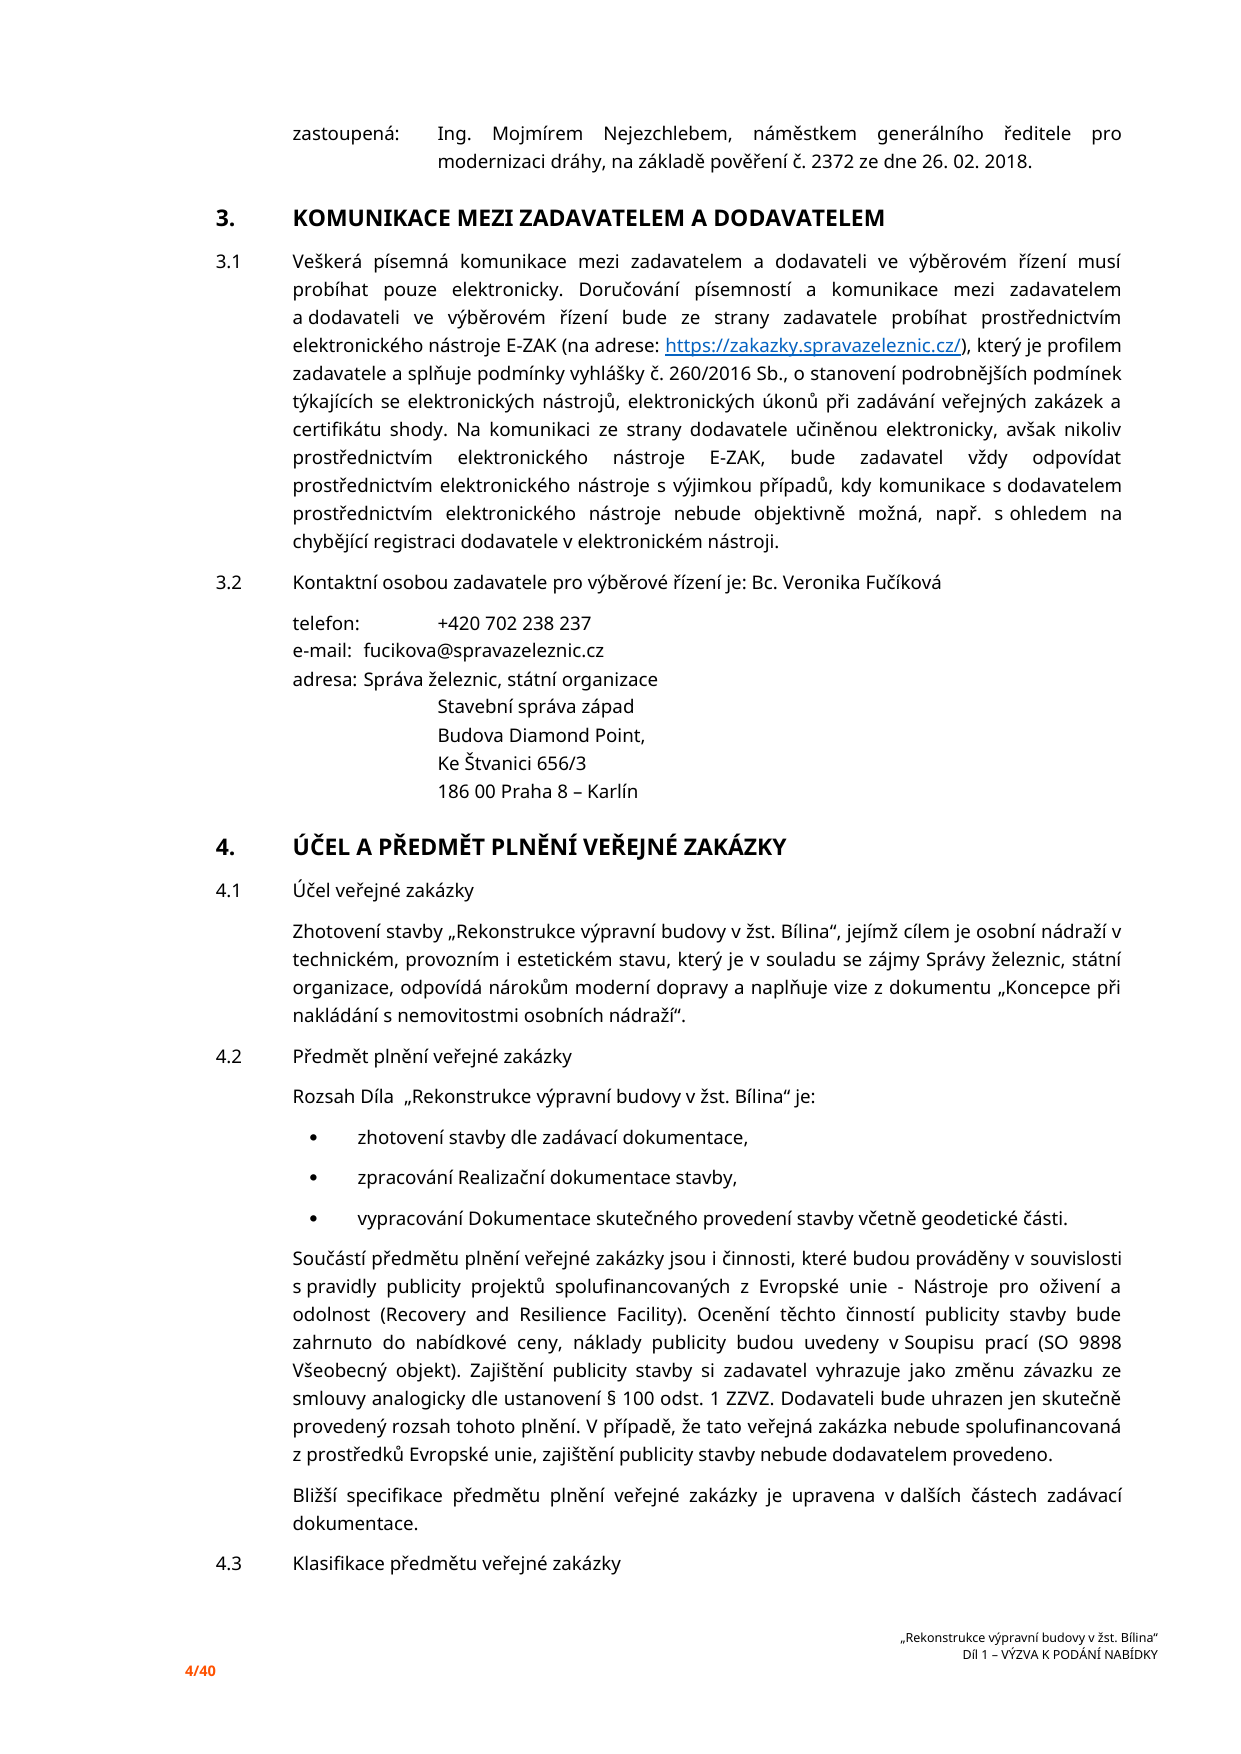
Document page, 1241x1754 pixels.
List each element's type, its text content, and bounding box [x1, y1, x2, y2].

text ÚČEL A PŘEDMĚT PLNĚNÍ VEŘEJNÉ ZAKÁZKY [216, 831, 1122, 862]
text Kontaktní osobou zadavatele pro výběrové řízení je: Bc. Veronika Fučíková [216, 569, 1122, 595]
text zastoupená: Ing. Mojmírem Nejezchlebem, náměstkem generálního ředitele pro modernizaci dráhy, na základě pověření č. 2372 ze dne 26. 02. 2018. [292, 121, 1122, 174]
text Rozsah Díla „Rekonstrukce výpravní budovy v žst. Bílina“ je: [292, 1083, 1122, 1109]
text Zhotovení stavby „Rekonstrukce výpravní budovy v žst. Bílina“, jejímž cílem je osobní nádraží v technickém, provozním i estetickém stavu, který je v souladu se zájmy Správy železnic, státní organizace, odpovídá nárokům moderní dopravy a naplňuje vize z dokumentu „Koncepce při nakládání s nemovitostmi osobních nádraží“. [292, 918, 1122, 1028]
text adresa: Správa železnic, státní organizace [292, 666, 1122, 691]
text Veškerá písemná komunikace mezi zadavatelem a dodavateli ve výběrovém řízení musí probíhat pouze elektronicky. Doručování písemností a komunikace mezi zadavatelem a dodavateli ve výběrovém řízení bude ze strany zadavatele probíhat prostřednictvím elektronického nástroje E-ZAK (na adrese: https://zakazky.spravazeleznic.cz/), který je profilem zadavatele a splňuje podmínky vyhlášky č. 260/2016 Sb., o stanovení podrobnějších podmínek týkajících se elektronických nástrojů, elektronických úkonů při zadávání veřejných zakázek a certifikátu shody. Na komunikaci ze strany dodavatele učiněnou elektronicky, avšak nikoliv prostřednictvím elektronického nástroje E-ZAK, bude zadavatel vždy odpovídat prostřednictvím elektronického nástroje s výjimkou případů, kdy komunikace s dodavatelem prostřednictvím elektronického nástroje nebude objektivně možná, např. s ohledem na chybějící registraci dodavatele v elektronickém nástroji. [216, 248, 1122, 554]
list vypracování Dokumentace skutečného provedení stavby včetně geodetické části. [310, 1205, 1122, 1231]
text Ke Štvanici 656/3 [437, 750, 1122, 775]
text Předmět plnění veřejné zakázky [216, 1043, 1122, 1068]
text telefon: +420 702 238 237 [292, 610, 1122, 635]
text Bližší specifikace předmětu plnění veřejné zakázky je upravena v dalších částech zadávací dokumentace. [292, 1482, 1122, 1536]
text Klasifikace předmětu veřejné zakázky [216, 1551, 1122, 1576]
list zpracování Realizační dokumentace stavby, [310, 1164, 1122, 1190]
list zhotovení stavby dle zadávací dokumentace, [310, 1124, 1122, 1149]
text 186 00 Praha 8 – Karlín [437, 778, 1122, 803]
text e-mail: fucikova@spravazeleznic.cz [292, 638, 1122, 663]
text Součástí předmětu plnění veřejné zakázky jsou i činnosti, které budou prováděny v souvislosti s pravidly publicity projektů spolufinancovaných z Evropské unie - Nástroje pro oživení a odolnost (Recovery and Resilience Facility). Ocenění těchto činností publicity stavby bude zahrnuto do nabídkové ceny, náklady publicity budou uvedeny v Soupisu prací (SO 9898 Všeobecný objekt). Zajištění publicity stavby si zadavatel vyhrazuje jako změnu závazku ze smlouvy analogicky dle ustanovení § 100 odst. 1 ZZVZ. Dodavateli bude uhrazen jen skutečně provedený rozsah tohoto plnění. V případě, že tato veřejná zakázka nebude spolufinancovaná z prostředků Evropské unie, zajištění publicity stavby nebude dodavatelem provedeno. [292, 1246, 1122, 1467]
text Účel veřejné zakázky [216, 878, 1122, 903]
text Stavební správa západ [292, 694, 1122, 719]
text KOMUNIKACE MEZI ZADAVATELEM a DODAVATELEM [216, 202, 1122, 233]
text Budova Diamond Point, [437, 722, 1122, 747]
